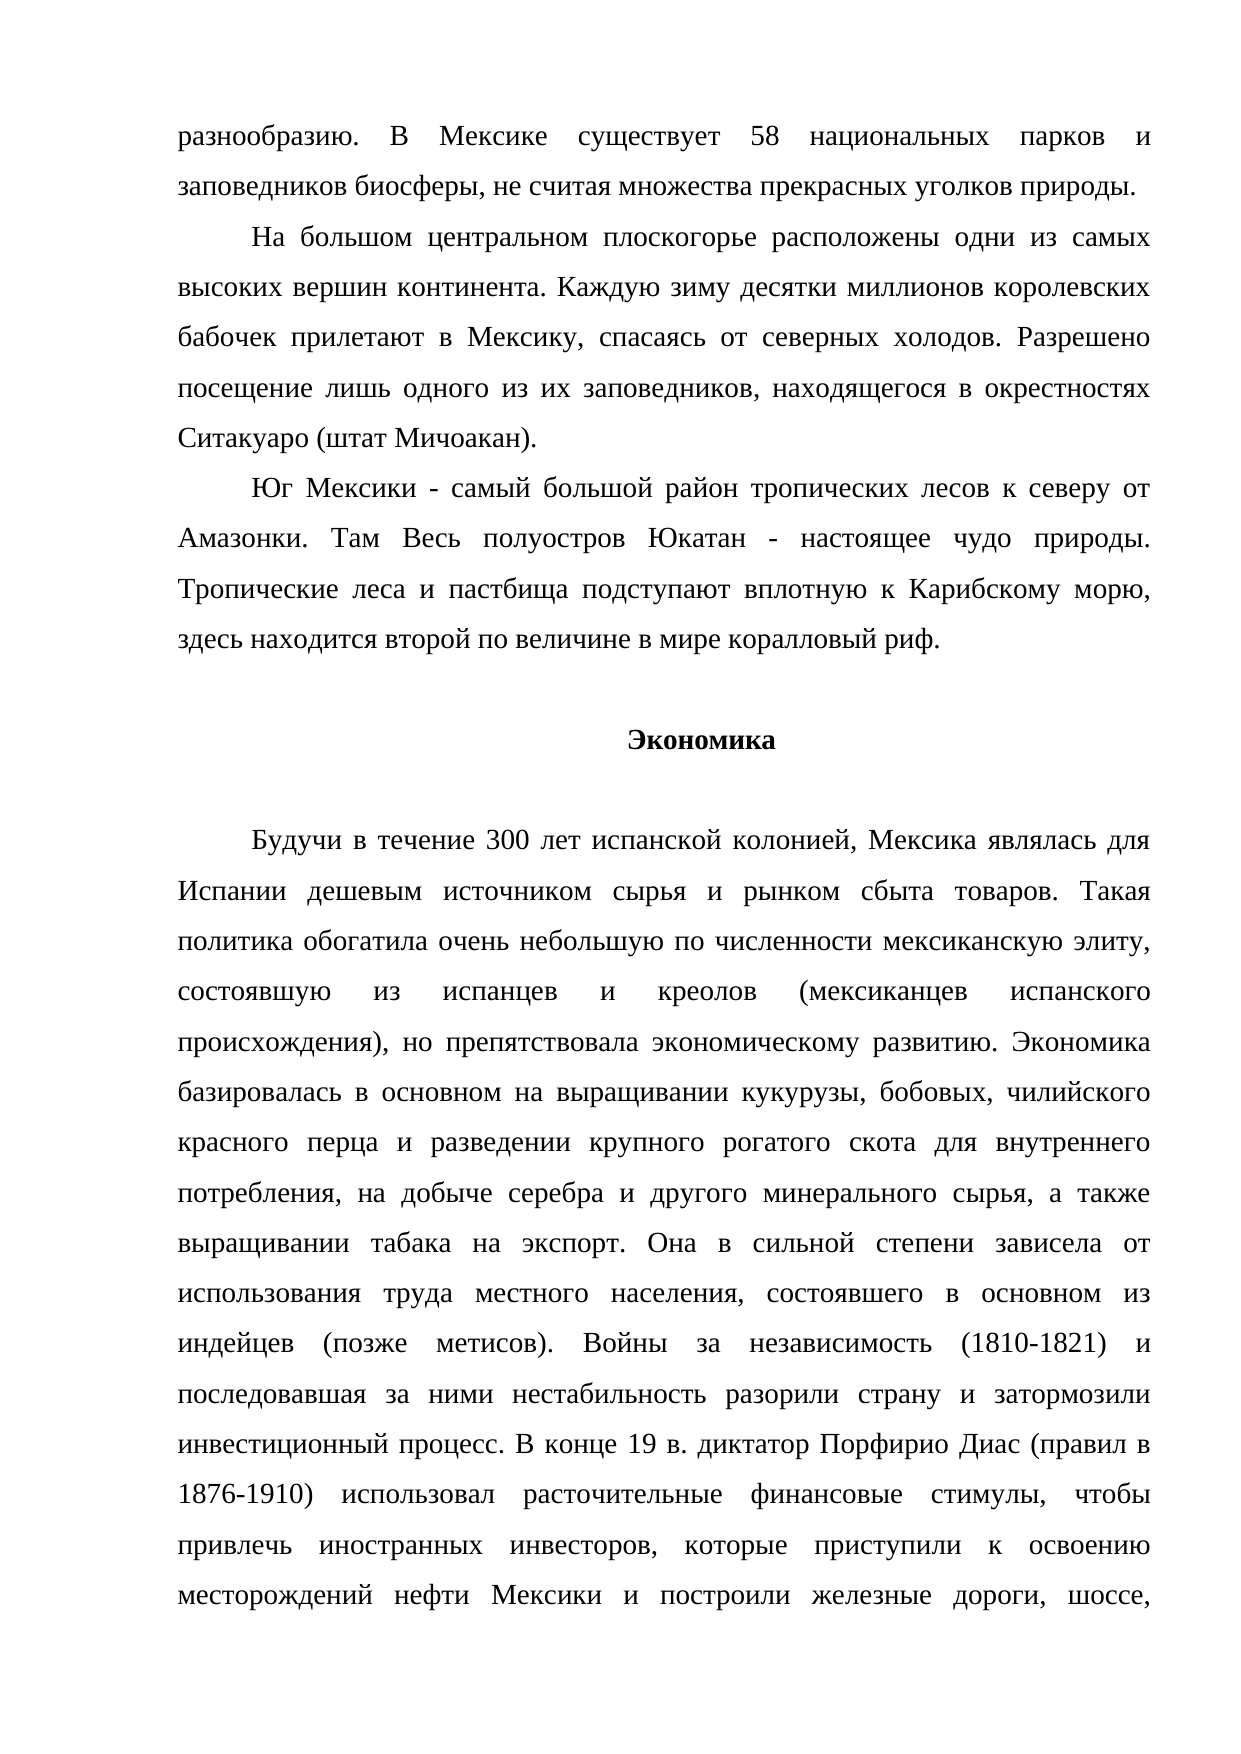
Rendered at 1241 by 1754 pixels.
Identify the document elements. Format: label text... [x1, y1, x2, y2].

text Юг Мексики - самый большой район тропических лесов к северу от Амазонки. Там Весь полуостров Юкатан - настоящее чудо природы. Тропические леса и пастбища подступают вплотную к Карибскому морю, здесь находится второй по величине в мире коралловый риф. [177, 470, 1152, 655]
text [177, 822, 1152, 1611]
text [177, 118, 1152, 202]
subtitle Экономика [177, 722, 1152, 755]
text На большом центральном плоскогорье расположены одни из самых высоких вершин континента. Каждую зиму десятки миллионов королевских бабочек прилетают в Мексику, спасаясь от северных холодов. Разрешено посещение лишь одного из их заповедников, находящегося в окрестностях Ситакуаро (штат Мичоакан). [177, 219, 1152, 453]
